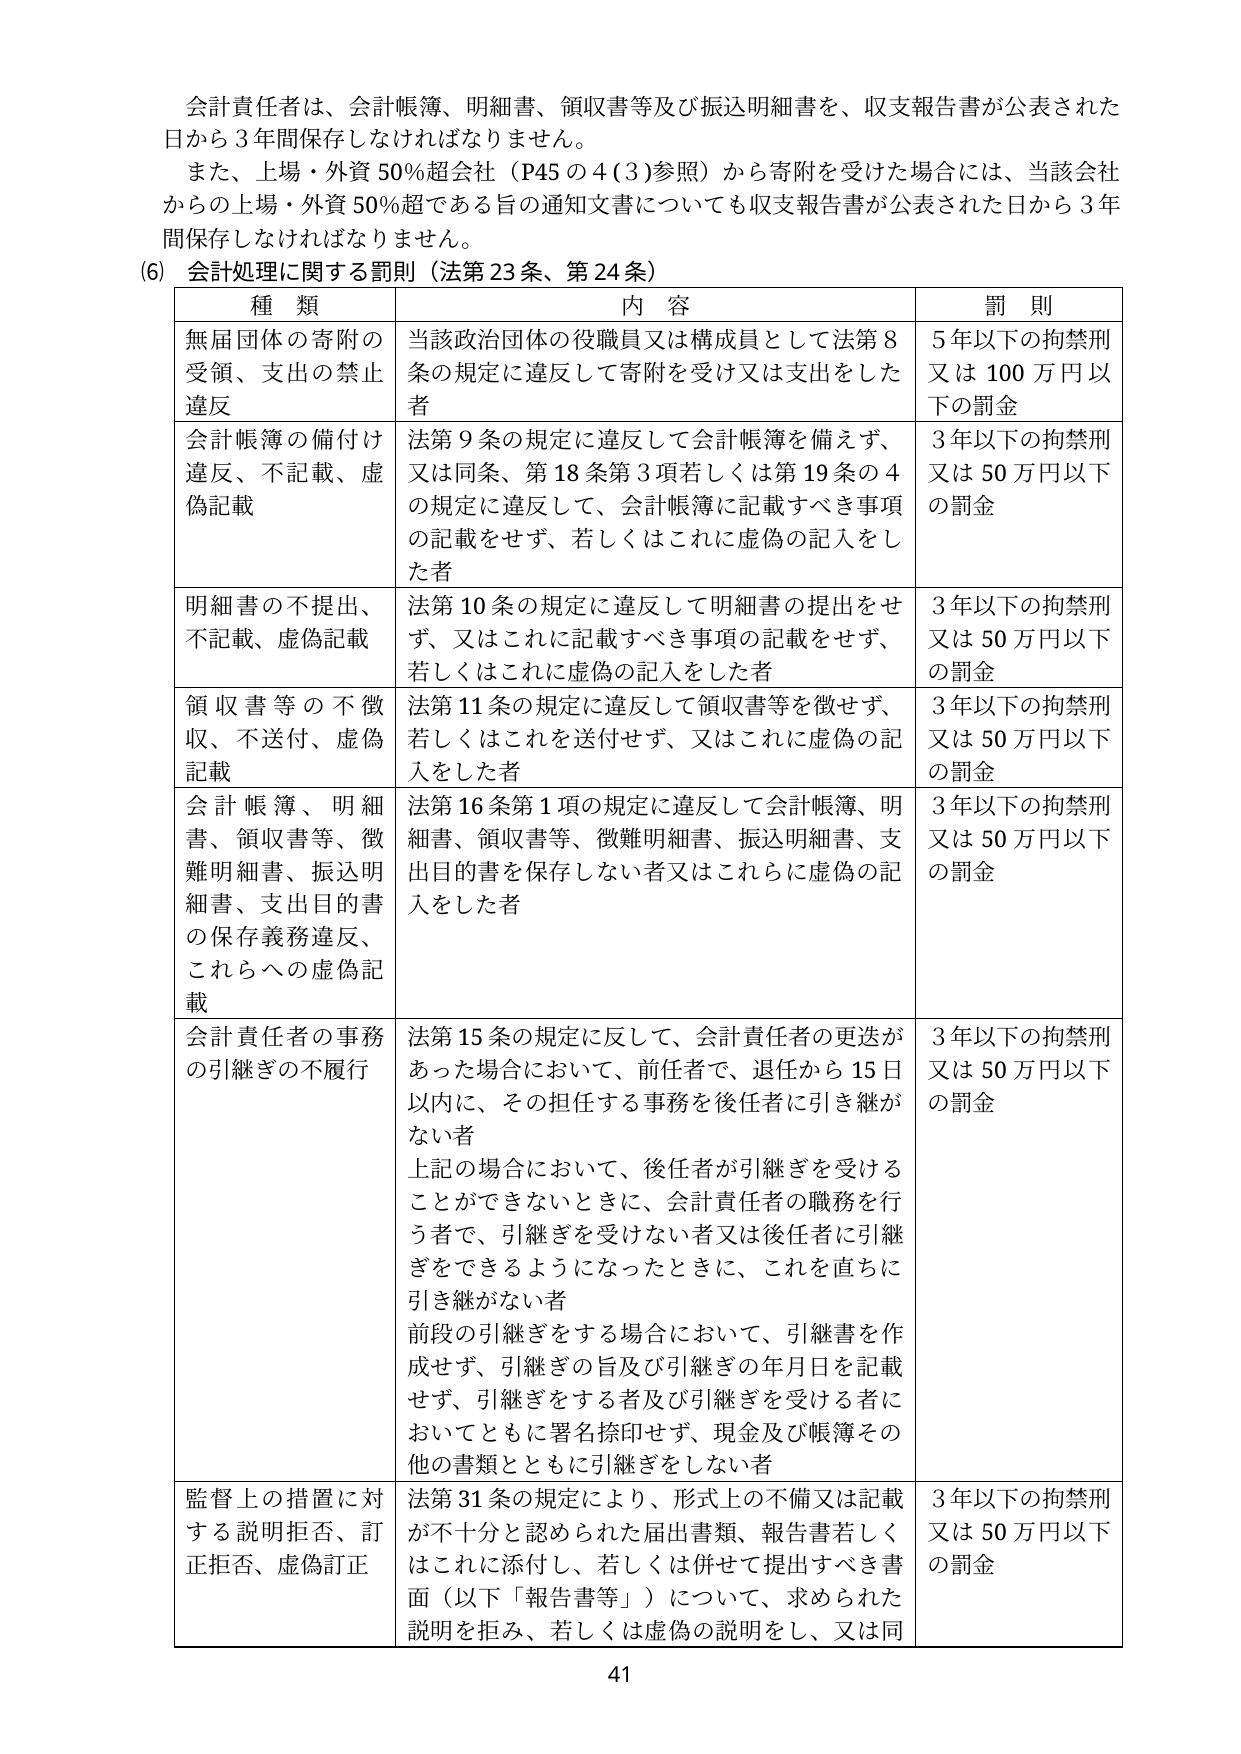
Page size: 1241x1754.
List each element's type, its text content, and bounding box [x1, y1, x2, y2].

table_cell 会計責任者の事務の引継ぎの不履行 [175, 1019, 395, 1481]
table_cell ３年以下の拘禁刑又は50万円以下の罰金 [916, 688, 1122, 787]
table_cell 法第11条の規定に違反して領収書等を徴せず、若しくはこれを送付せず、又はこれに虚偽の記入をした者 [396, 688, 915, 787]
table_cell 明細書の不提出、不記載、虚偽記載 [175, 588, 395, 687]
table_cell ５年以下の拘禁刑又は100万円以下の罰金 [916, 322, 1122, 421]
table_cell 法第15条の規定に反して、会計責任者の更迭があった場合において、前任者で、退任から15日以内に、その担任する事務を後任者に引き継がない者 上記の場合において、後任者が引継ぎを受けることができないときに、会計責任者の職務を行う者で、引継ぎを受けない者又は後任者に引継ぎをできるようになったときに、これを直ちに引き継がない者 前段の引継ぎをする場合において、引継書を作成せず、引継ぎの旨及び引継ぎの年月日を記載せず、引継ぎをする者及び引継ぎを受ける者においてともに署名捺印せず、現金及び帳簿その他の書類とともに引継ぎをしない者 [396, 1019, 915, 1481]
table_cell 当該政治団体の役職員又は構成員として法第８条の規定に違反して寄附を受け又は支出をした者 [396, 322, 915, 421]
table_cell ３年以下の拘禁刑又は50万円以下の罰金 [916, 1019, 1122, 1481]
table_header 種 類 [175, 288, 395, 321]
table_cell 会計帳簿の備付け違反、不記載、虚偽記載 [175, 422, 395, 587]
table_cell 領収書等の不徴収、不送付、虚偽記載 [175, 688, 395, 787]
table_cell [396, 1482, 915, 1646]
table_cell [175, 1482, 395, 1646]
table_header 内 容 [396, 288, 915, 321]
text また、上場・外資50％超会社（P45の４(３)参照）から寄附を受けた場合には、当該会社からの上場・外資50％超である旨の通知文書についても収支報告書が公表された日から３年間保存しなければなりません。 [162, 154, 1122, 254]
text ⑹ 会計処理に関する罰則（法第23条、第24条） [118, 254, 1122, 287]
table_cell 法第16条第1項の規定に違反して会計帳簿、明細書、領収書等、徴難明細書、振込明細書、支出目的書を保存しない者又はこれらに虚偽の記入をした者 [396, 788, 915, 1018]
table_cell 会計帳簿、明細書、領収書等、徴難明細書、振込明細書、支出目的書の保存義務違反、これらへの虚偽記載 [175, 788, 395, 1018]
table_cell ３年以下の拘禁刑又は50万円以下の罰金 [916, 422, 1122, 587]
table_cell 無届団体の寄附の受領、支出の禁止違反 [175, 322, 395, 421]
table_cell ３年以下の拘禁刑又は50万円以下の罰金 [916, 788, 1122, 1018]
table_cell 法第９条の規定に違反して会計帳簿を備えず、又は同条、第18条第３項若しくは第19条の４の規定に違反して、会計帳簿に記載すべき事項の記載をせず、若しくはこれに虚偽の記入をした者 [396, 422, 915, 587]
text 会計責任者は、会計帳簿、明細書、領収書等及び振込明細書を、収支報告書が公表された日から３年間保存しなければなりません。 [162, 89, 1122, 154]
table_header 罰 則 [916, 288, 1122, 321]
table_cell ３年以下の拘禁刑又は50万円以下の罰金 [916, 1482, 1122, 1646]
table_cell 法第10条の規定に違反して明細書の提出をせず、又はこれに記載すべき事項の記載をせず、若しくはこれに虚偽の記入をした者 [396, 588, 915, 687]
table_cell ３年以下の拘禁刑又は50万円以下の罰金 [916, 588, 1122, 687]
